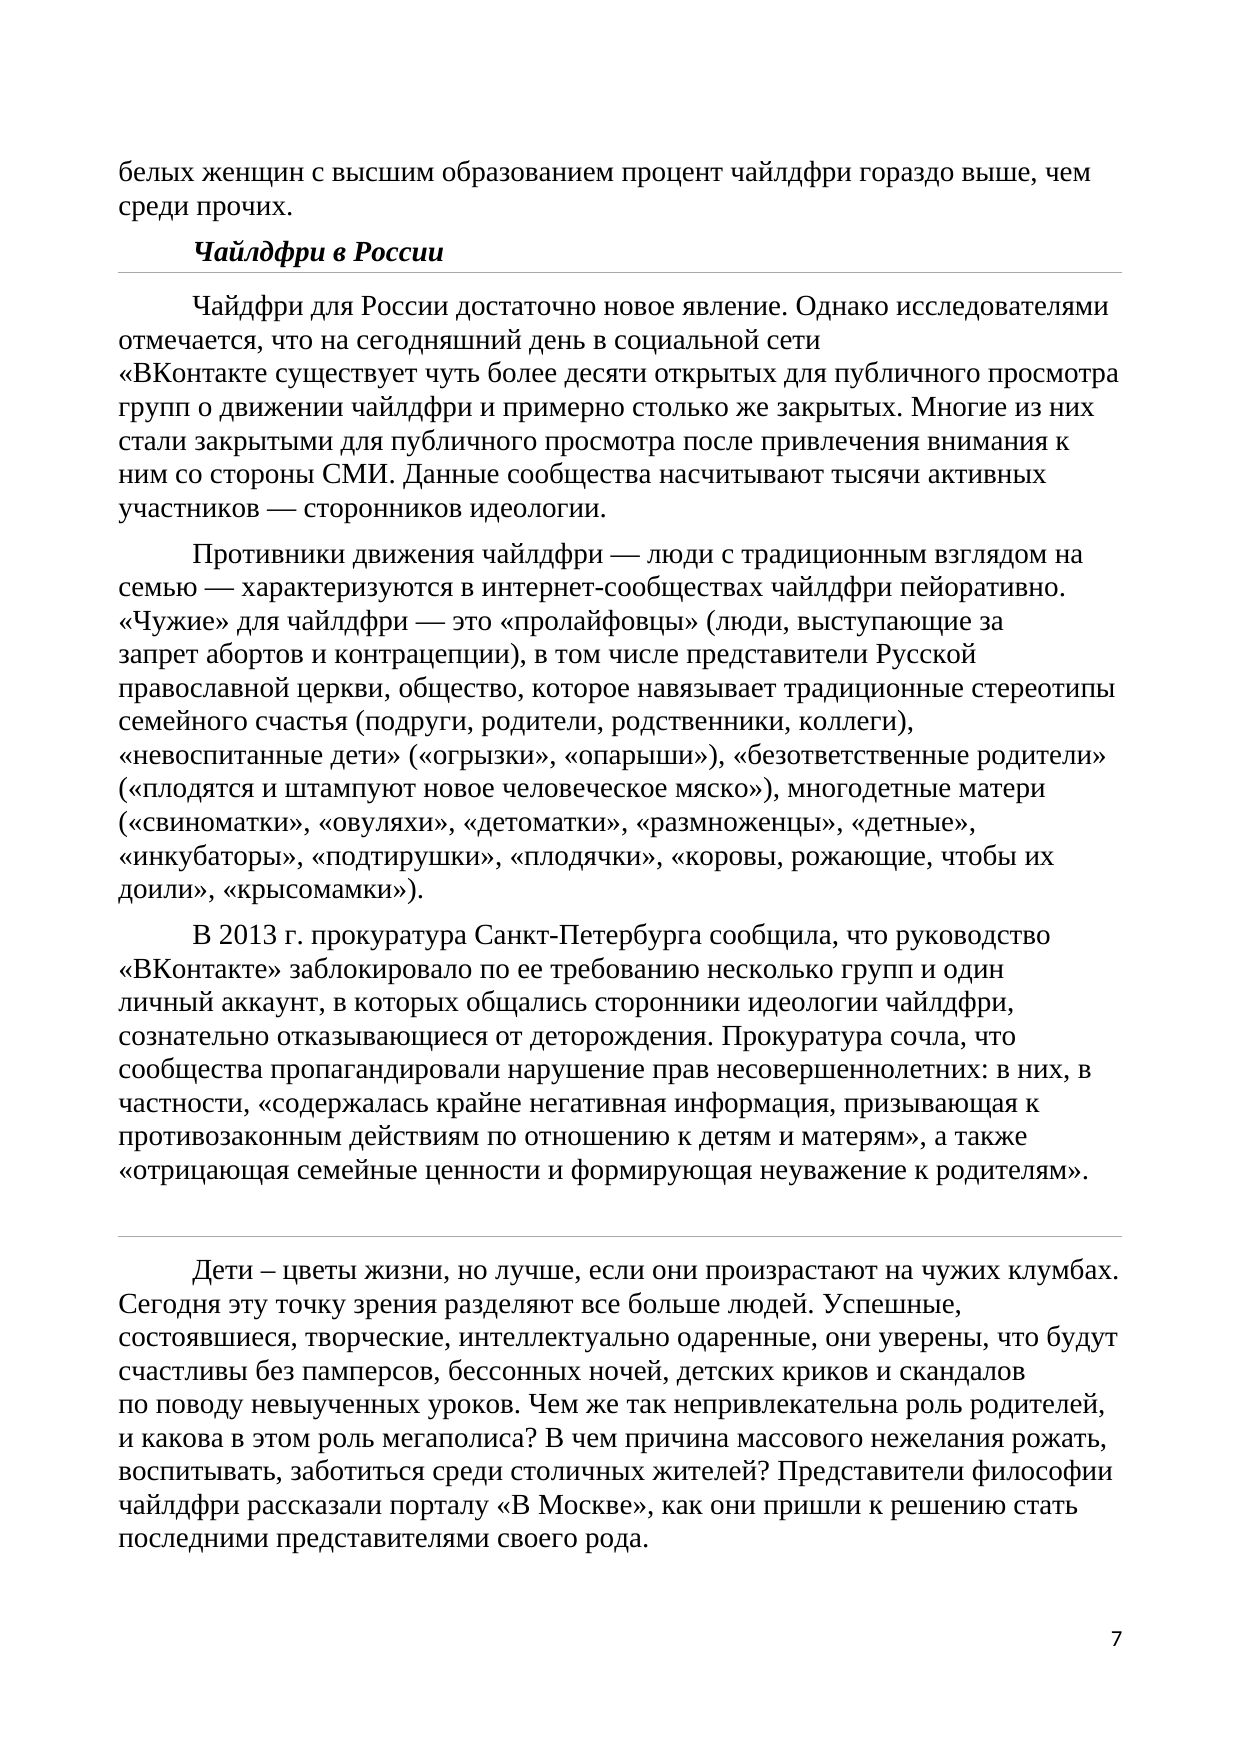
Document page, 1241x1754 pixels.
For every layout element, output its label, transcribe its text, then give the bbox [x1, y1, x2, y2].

text В 2013 г. прокуратура Санкт-Петербурга сообщила, что руководство «ВКонтакте» заблокировало по ее требованию несколько групп и один личный аккаунт, в которых общались сторонники идеологии чайлдфри, сознательно отказывающиеся от деторождения. Прокуратура сочла, что сообщества пропагандировали нарушение прав несовершеннолетних: в них, в частности, «содержалась крайне негативная информация, призывающая к противозаконным действиям по отношению к детям и матерям», а также «отрицающая семейные ценности и формирующая неуважение к родителям». [118, 917, 1122, 1186]
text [118, 154, 1122, 222]
text Дети – цветы жизни, но лучше, если они произрастают на чужих клумбах. Сегодня эту точку зрения разделяют все больше людей. Успешные, состоявшиеся, творческие, интеллектуально одаренные, они уверены, что будут счастливы без памперсов, бессонных ночей, детских криков и скандалов по поводу невыученных уроков. Чем же так непривлекательна роль родителей, и какова в этом роль мегаполиса? В чем причина массового нежелания рожать, воспитывать, заботиться среди столичных жителей? Представители философии чайлдфри рассказали порталу «В Москве», как они пришли к решению стать последними представителями своего рода. [118, 1252, 1122, 1554]
text Чайдфри для России достаточно новое явление. Однако исследователями отмечается, что на сегодняшний день в социальной сети «ВКонтакте существует чуть более десяти открытых для публичного просмотра групп о движении чайлдфри и примерно столько же закрытых. Многие из них стали закрытыми для публичного просмотра после привлечения внимания к ним со стороны СМИ. Данные сообщества насчитывают тысячи активных участников — сторонников идеологии. [118, 288, 1122, 523]
text Чайлдфри в России [118, 234, 1122, 272]
text Противники движения чайлдфри — люди с традиционным взглядом на семью — характеризуются в интернет-сообществах чайлдфри пейоративно. «Чужие» для чайлдфри — это «пролайфовцы» (люди, выступающие за запрет абортов и контрацепции), в том числе представители Русской православной церкви, общество, которое навязывает традиционные стереотипы семейного счастья (подруги, родители, родственники, коллеги), «невоспитанные дети» («огрызки», «опарыши»), «безответственные родители» («плодятся и штампуют новое человеческое мяско»), многодетные матери («свиноматки», «овуляхи», «детоматки», «размноженцы», «детные», «инкубаторы», «подтирушки», «плодячки», «коровы, рожающие, чтобы их доили», «крысомамки»). [118, 536, 1122, 905]
